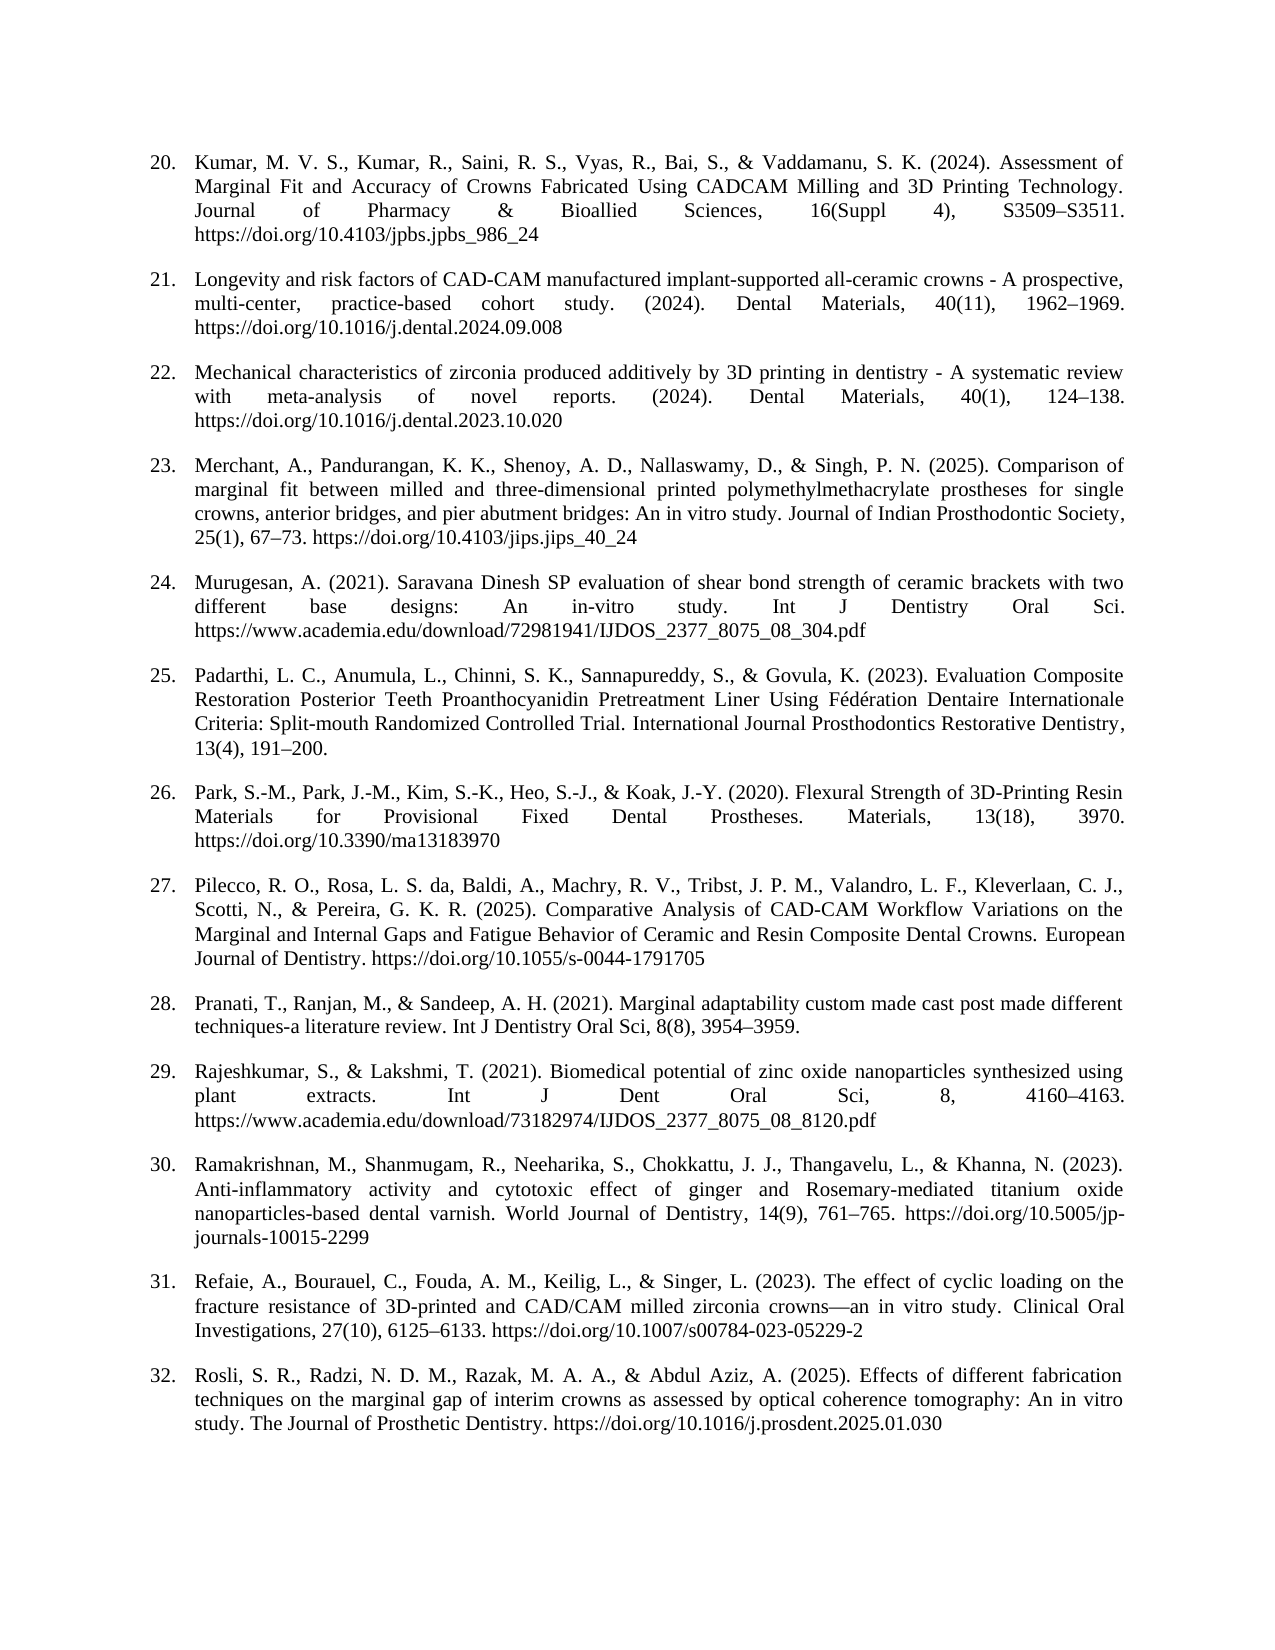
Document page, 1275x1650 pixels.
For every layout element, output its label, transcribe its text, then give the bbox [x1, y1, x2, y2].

text Kumar, M. V. S., Kumar, R., Saini, R. S., Vyas, R., Bai, S., & Vaddamanu, S. K. (2024). Assessment of Marginal Fit and Accuracy of Crowns Fabricated Using CADCAM Milling and 3D Printing Technology. Journal of Pharmacy & Bioallied Sciences, 16(Suppl 4), S3509–S3511. https://doi.org/10.4103/jpbs.jpbs_986_24 [150, 150, 1125, 246]
text Longevity and risk factors of CAD-CAM manufactured implant-supported all-ceramic crowns - A prospective, multi-center, practice-based cohort study. (2024). Dental Materials, 40(11), 1962–1969. https://doi.org/10.1016/j.dental.2024.09.008 [150, 267, 1125, 339]
text Padarthi, L. C., Anumula, L., Chinni, S. K., Sannapureddy, S., & Govula, K. (2023). Evaluation Composite Restoration Posterior Teeth Proanthocyanidin Pretreatment Liner Using Fédération Dentaire Internationale Criteria: Split-mouth Randomized Controlled Trial. International Journal Prosthodontics Restorative Dentistry, 13(4), 191–200. [150, 663, 1125, 759]
text Murugesan, A. (2021). Saravana Dinesh SP evaluation of shear bond strength of ceramic brackets with two different base designs: An in-vitro study. Int J Dentistry Oral Sci. https://www.academia.edu/download/72981941/IJDOS_2377_8075_08_304.pdf [150, 570, 1125, 642]
text Rajeshkumar, S., & Lakshmi, T. (2021). Biomedical potential of zinc oxide nanoparticles synthesized using plant extracts. Int J Dent Oral Sci, 8, 4160–4163. https://www.academia.edu/download/73182974/IJDOS_2377_8075_08_8120.pdf [150, 1059, 1125, 1132]
text Ramakrishnan, M., Shanmugam, R., Neeharika, S., Chokkattu, J. J., Thangavelu, L., & Khanna, N. (2023). Anti-inflammatory activity and cytotoxic effect of ginger and Rosemary-mediated titanium oxide nanoparticles-based dental varnish. World Journal of Dentistry, 14(9), 761–765. https://doi.org/10.5005/jp-journals-10015-2299 [150, 1152, 1125, 1249]
text Refaie, A., Bourauel, C., Fouda, A. M., Keilig, L., & Singer, L. (2023). The effect of cyclic loading on the fracture resistance of 3D-printed and CAD/CAM milled zirconia crowns—an in vitro study. Clinical Oral Investigations, 27(10), 6125–6133. https://doi.org/10.1007/s00784-023-05229-2 [150, 1269, 1125, 1342]
text Merchant, A., Pandurangan, K. K., Shenoy, A. D., Nallaswamy, D., & Singh, P. N. (2025). Comparison of marginal fit between milled and three-dimensional printed polymethylmethacrylate prostheses for single crowns, anterior bridges, and pier abutment bridges: An in vitro study. Journal of Indian Prosthodontic Society, 25(1), 67–73. https://doi.org/10.4103/jips.jips_40_24 [150, 453, 1125, 549]
text Rosli, S. R., Radzi, N. D. M., Razak, M. A. A., & Abdul Aziz, A. (2025). Effects of different fabrication techniques on the marginal gap of interim crowns as assessed by optical coherence tomography: An in vitro study. The Journal of Prosthetic Dentistry. https://doi.org/10.1016/j.prosdent.2025.01.030 [150, 1362, 1125, 1435]
text Pranati, T., Ranjan, M., & Sandeep, A. H. (2021). Marginal adaptability custom made cast post made different techniques-a literature review. Int J Dentistry Oral Sci, 8(8), 3954–3959. [150, 990, 1125, 1038]
text Pilecco, R. O., Rosa, L. S. da, Baldi, A., Machry, R. V., Tribst, J. P. M., Valandro, L. F., Kleverlaan, C. J., Scotti, N., & Pereira, G. K. R. (2025). Comparative Analysis of CAD-CAM Workflow Variations on the Marginal and Internal Gaps and Fatigue Behavior of Ceramic and Resin Composite Dental Crowns. European Journal of Dentistry. https://doi.org/10.1055/s-0044-1791705 [150, 873, 1125, 969]
text Park, S.-M., Park, J.-M., Kim, S.-K., Heo, S.-J., & Koak, J.-Y. (2020). Flexural Strength of 3D-Printing Resin Materials for Provisional Fixed Dental Prostheses. Materials, 13(18), 3970. https://doi.org/10.3390/ma13183970 [150, 780, 1125, 852]
text Mechanical characteristics of zirconia produced additively by 3D printing in dentistry - A systematic review with meta-analysis of novel reports. (2024). Dental Materials, 40(1), 124–138. https://doi.org/10.1016/j.dental.2023.10.020 [150, 360, 1125, 432]
